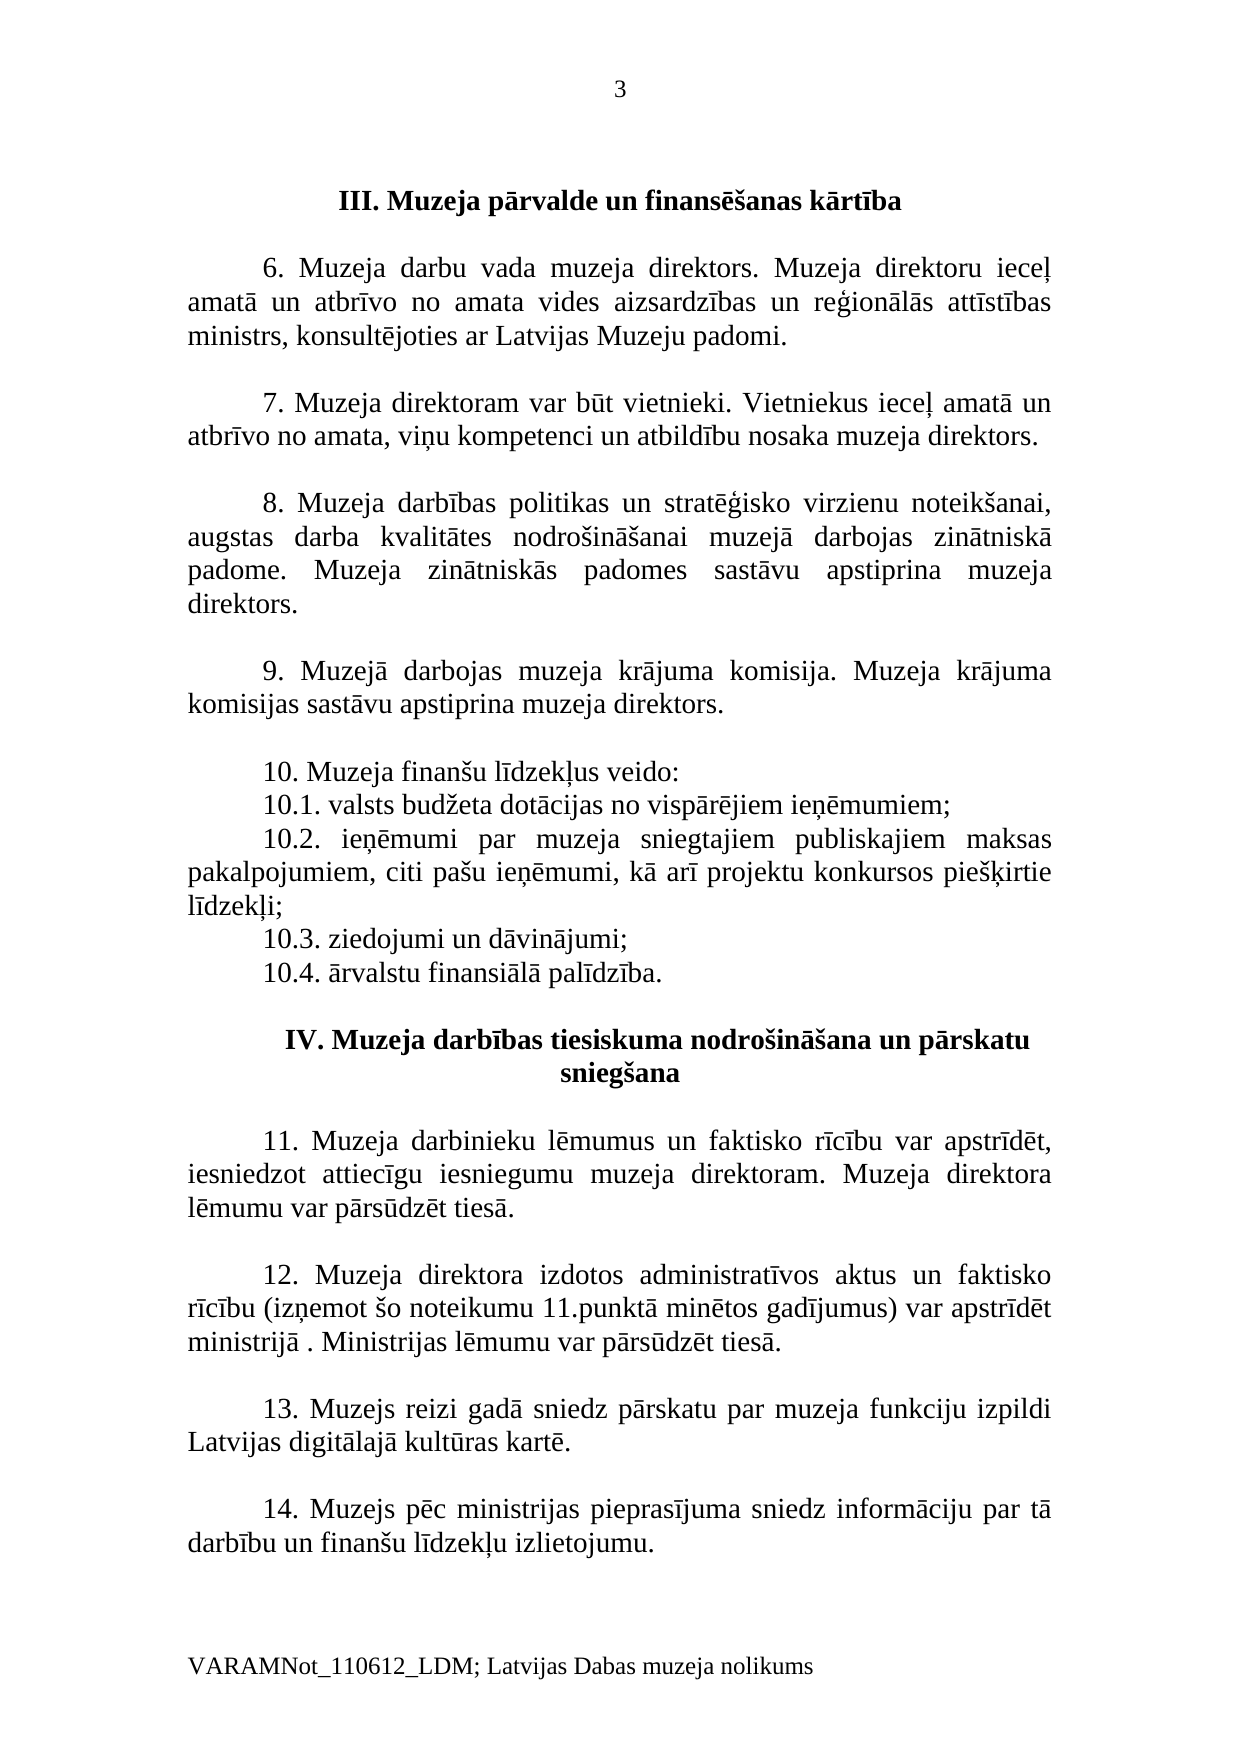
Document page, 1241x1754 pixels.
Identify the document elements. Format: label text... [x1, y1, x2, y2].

text 7. Muzeja direktoram var būt vietnieki. Vietniekus ieceļ amatā un atbrīvo no amata, viņu kompetenci un atbildību nosaka muzeja direktors. [187, 385, 1053, 452]
text 14. Muzejs pēc ministrijas pieprasījuma sniedz informāciju par tā darbību un finanšu līdzekļu izlietojumu. [187, 1492, 1053, 1559]
text 10.1. valsts budžeta dotācijas no vispārējiem ieņēmumiem; [187, 787, 1053, 821]
text 11. Muzeja darbinieku lēmumus un faktisko rīcību var apstrīdēt, iesniedzot attiecīgu iesniegumu muzeja direktoram. Muzeja direktora lēmumu var pārsūdzēt tiesā. [187, 1123, 1053, 1223]
text 10. Muzeja finanšu līdzekļus veido: [187, 754, 1053, 787]
text 9. Muzejā darbojas muzeja krājuma komisija. Muzeja krājuma komisijas sastāvu apstiprina muzeja direktors. [187, 653, 1053, 720]
text 12. Muzeja direktora izdotos administratīvos aktus un faktisko rīcību (izņemot šo noteikumu 11.punktā minētos gadījumus) var apstrīdēt ministrijā . Ministrijas lēmumu var pārsūdzēt tiesā. [187, 1257, 1053, 1357]
text IV. Muzeja darbības tiesiskuma nodrošināšana un pārskatu sniegšana [187, 1022, 1053, 1089]
text 8. Muzeja darbības politikas un stratēģisko virzienu noteikšanai, augstas darba kvalitātes nodrošināšanai muzejā darbojas zinātniskā padome. Muzeja zinātniskās padomes sastāvu apstiprina muzeja direktors. [187, 485, 1053, 619]
text 10.2. ieņēmumi par muzeja sniegtajiem publiskajiem maksas pakalpojumiem, citi pašu ieņēmumi, kā arī projektu konkursos piešķirtie līdzekļi; [187, 821, 1053, 921]
text 6. Muzeja darbu vada muzeja direktors. Muzeja direktoru ieceļ amatā un atbrīvo no amata vides aizsardzības un reģionālās attīstības ministrs, konsultējoties ar Latvijas Muzeju padomi. [187, 251, 1053, 351]
text 10.3. ziedojumi un dāvinājumi; [187, 921, 1053, 955]
text 10.4. ārvalstu finansiālā palīdzība. [187, 955, 1053, 988]
text 13. Muzejs reizi gadā sniedz pārskatu par muzeja funkciju izpildi Latvijas digitālajā kultūras kartē. [187, 1391, 1053, 1458]
text III. Muzeja pārvalde un finansēšanas kārtība [187, 150, 1053, 217]
